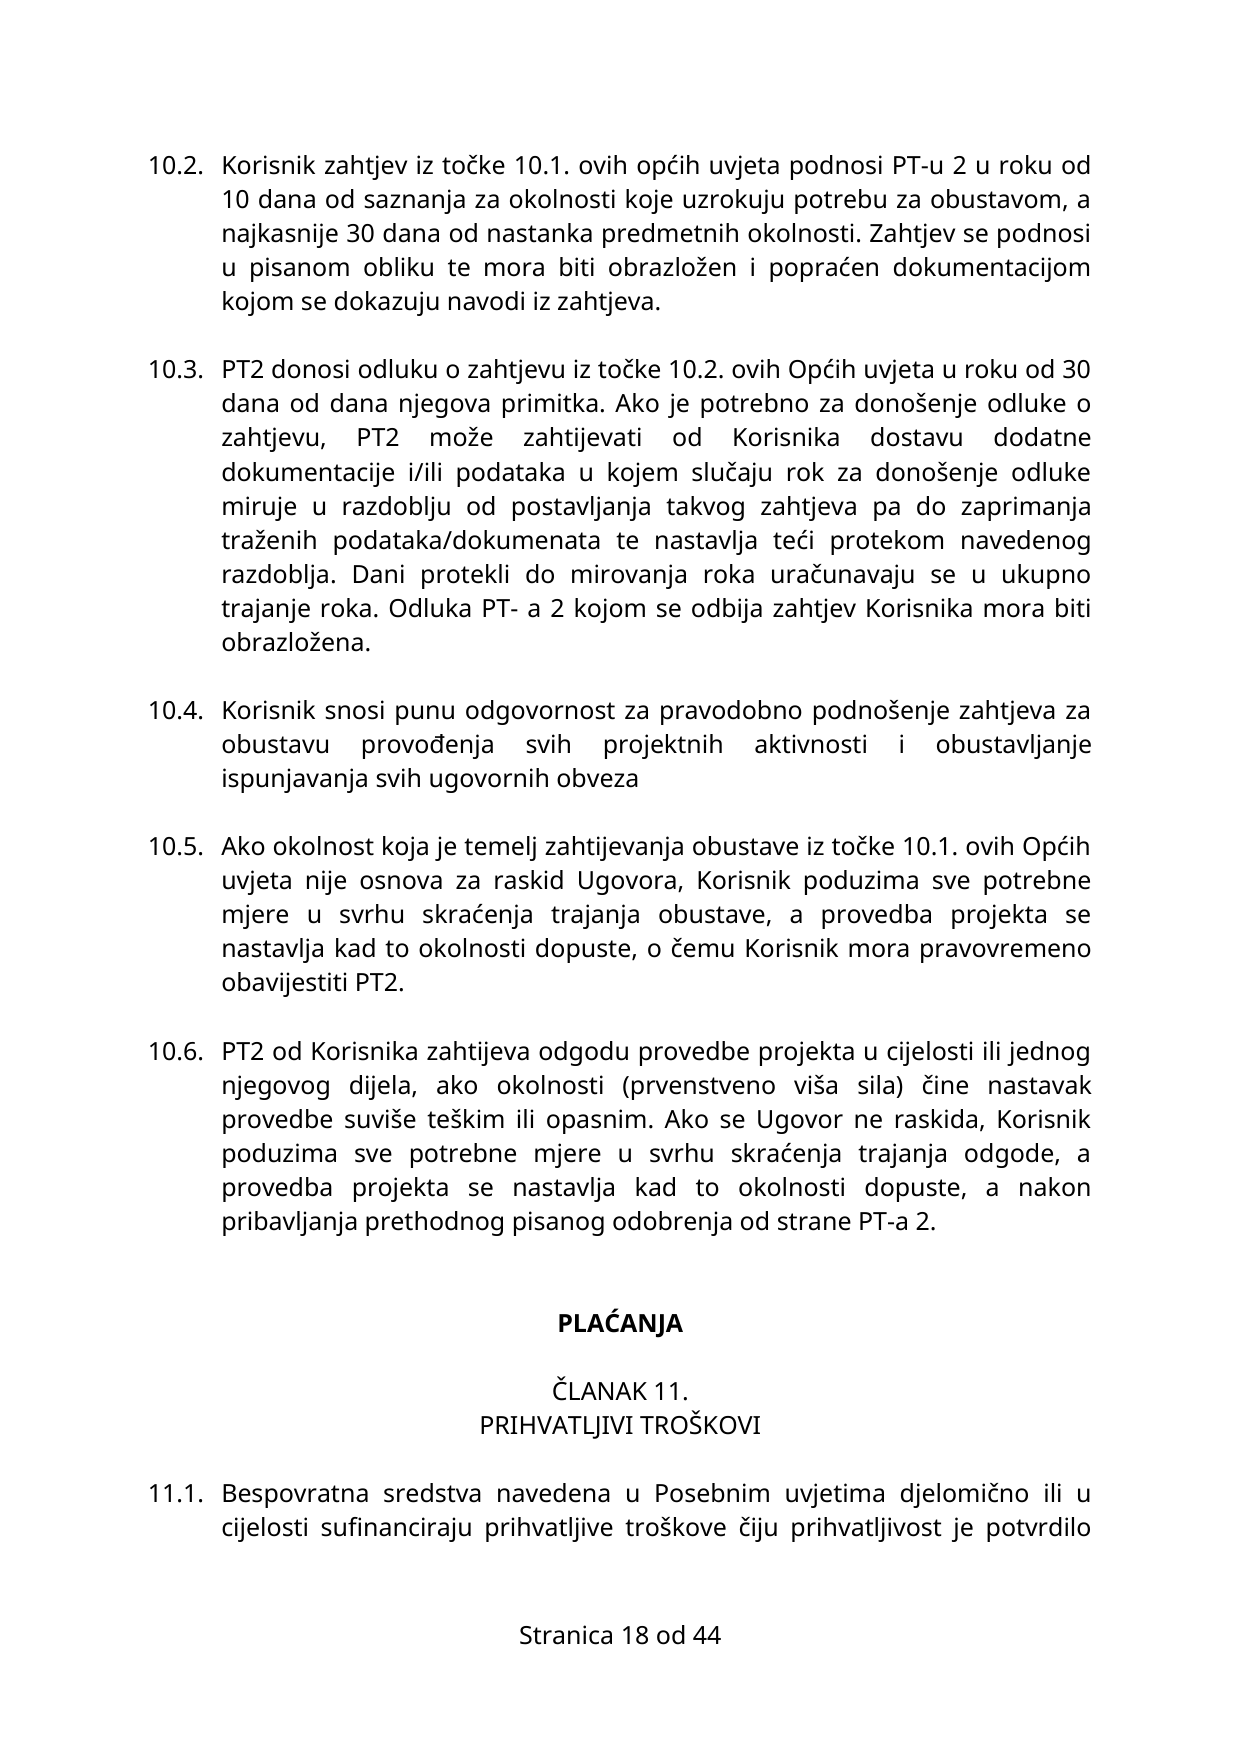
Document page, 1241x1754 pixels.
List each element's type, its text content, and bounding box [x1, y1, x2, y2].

text PLAĆANJA [148, 1306, 1093, 1340]
text 10.2. Korisnik zahtjev iz točke 10.1. ovih općih uvjeta podnosi PT-u 2 u roku od 10 dana od saznanja za okolnosti koje uzrokuju potrebu za obustavom, a najkasnije 30 dana od nastanka predmetnih okolnosti. Zahtjev se podnosi u pisanom obliku te mora biti obrazložen i popraćen dokumentacijom kojom se dokazuju navodi iz zahtjeva. [148, 148, 1093, 318]
text PRIHVATLJIVI TROŠKOVI [148, 1408, 1093, 1442]
text 10.5. Ako okolnost koja je temelj zahtijevanja obustave iz točke 10.1. ovih Općih uvjeta nije osnova za raskid Ugovora, Korisnik poduzima sve potrebne mjere u svrhu skraćenja trajanja obustave, a provedba projekta se nastavlja kad to okolnosti dopuste, o čemu Korisnik mora pravovremeno obavijestiti PT2. [148, 829, 1093, 999]
text ČLANAK 11. [148, 1374, 1093, 1408]
text 10.4. Korisnik snosi punu odgovornost za pravodobno podnošenje zahtjeva za obustavu provođenja svih projektnih aktivnosti i obustavljanje ispunjavanja svih ugovornih obveza [148, 693, 1093, 795]
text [148, 1476, 1093, 1544]
text 10.3. PT2 donosi odluku o zahtjevu iz točke 10.2. ovih Općih uvjeta u roku od 30 dana od dana njegova primitka. Ako je potrebno za donošenje odluke o zahtjevu, PT2 može zahtijevati od Korisnika dostavu dodatne dokumentacije i/ili podataka u kojem slučaju rok za donošenje odluke miruje u razdoblju od postavljanja takvog zahtjeva pa do zaprimanja traženih podataka/dokumenata te nastavlja teći protekom navedenog razdoblja. Dani protekli do mirovanja roka uračunavaju se u ukupno trajanje roka. Odluka PT- a 2 kojom se odbija zahtjev Korisnika mora biti obrazložena. [148, 352, 1093, 658]
text 10.6. PT2 od Korisnika zahtijeva odgodu provedbe projekta u cijelosti ili jednog njegovog dijela, ako okolnosti (prvenstveno viša sila) čine nastavak provedbe suviše teškim ili opasnim. Ako se Ugovor ne raskida, Korisnik poduzima sve potrebne mjere u svrhu skraćenja trajanja odgode, a provedba projekta se nastavlja kad to okolnosti dopuste, a nakon pribavljanja prethodnog pisanog odobrenja od strane PT-a 2. [148, 1033, 1093, 1238]
